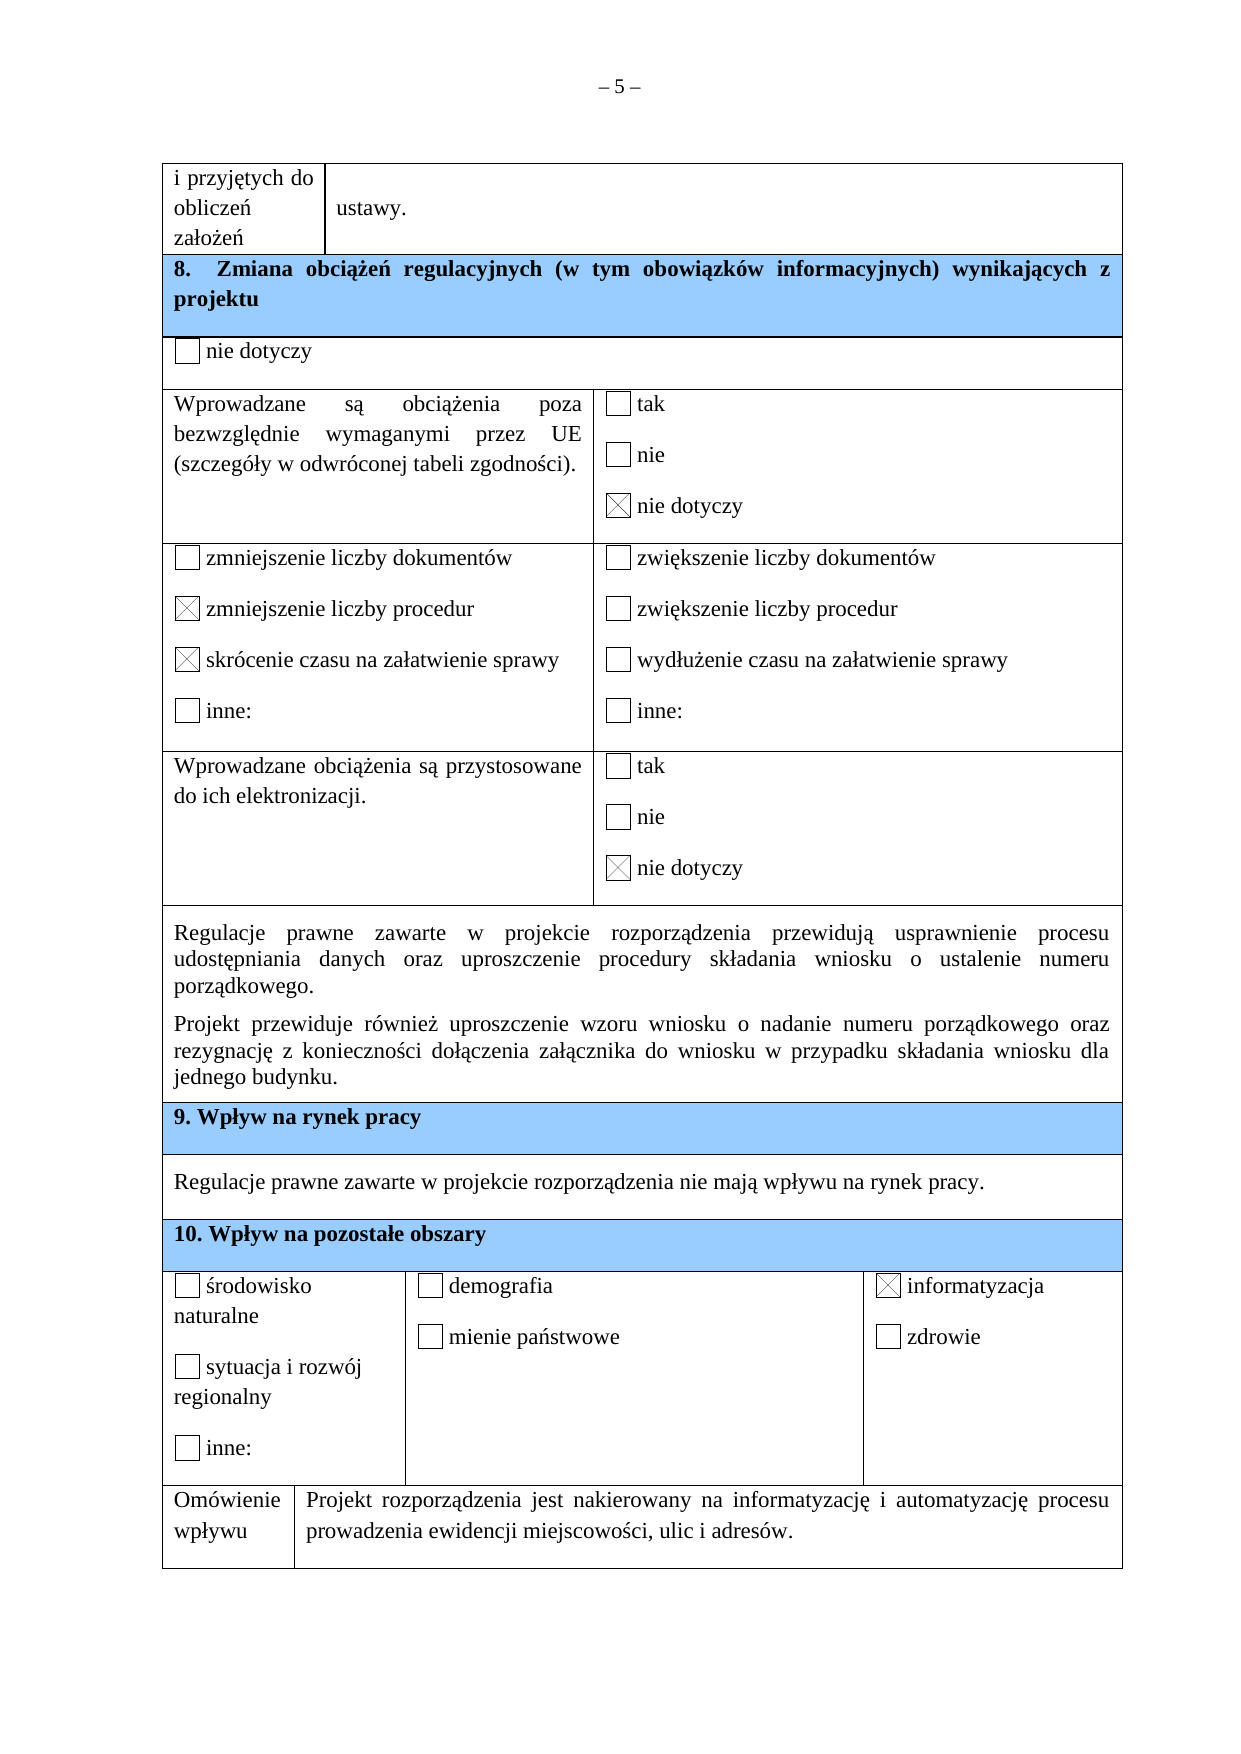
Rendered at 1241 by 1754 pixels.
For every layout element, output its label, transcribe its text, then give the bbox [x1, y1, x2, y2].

table_cell zmniejszenie liczby dokumentów zmniejszenie liczby procedur skrócenie czasu na załatwienie sprawy inne: [163, 544, 593, 751]
table_cell Regulacje prawne zawarte w projekcie rozporządzenia przewidują usprawnienie procesu udostępniania danych oraz uproszczenie procedury składania wniosku o ustalenie numeru porządkowego. Projekt przewiduje również uproszczenie wzoru wniosku o nadanie numeru porządkowego oraz rezygnację z konieczności dołączenia załącznika do wniosku w przypadku składania wniosku dla jednego budynku. [163, 906, 1122, 1102]
table_cell Regulacje prawne zawarte w projekcie rozporządzenia nie mają wpływu na rynek pracy. [163, 1155, 1122, 1219]
table_cell zwiększenie liczby dokumentów zwiększenie liczby procedur wydłużenie czasu na załatwienie sprawy inne: [594, 544, 1122, 751]
table_cell tak nie nie dotyczy [594, 752, 1122, 905]
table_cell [326, 164, 1122, 254]
table_cell nie dotyczy [163, 338, 1122, 388]
table_cell Wprowadzane są obciążenia poza bezwzględnie wymaganymi przez UE (szczegóły w odwróconej tabeli zgodności). [163, 390, 593, 543]
table_cell 8. Zmiana obciążeń regulacyjnych (w tym obowiązków informacyjnych) wynikających z projektu [163, 255, 1122, 336]
table_cell demografia mienie państwowe [406, 1272, 863, 1485]
table_cell Wprowadzane obciążenia są przystosowane do ich elektronizacji. [163, 752, 593, 905]
table_cell środowisko naturalne sytuacja i rozwój regionalny inne: [163, 1272, 405, 1485]
table_cell Projekt rozporządzenia jest nakierowany na informatyzację i automatyzację procesu prowadzenia ewidencji miejscowości, ulic i adresów. [295, 1486, 1122, 1568]
table_cell informatyzacja zdrowie [864, 1272, 1122, 1485]
table_cell 9. Wpływ na rynek pracy [163, 1103, 1122, 1154]
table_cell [163, 164, 324, 254]
table_cell tak nie nie dotyczy [594, 390, 1122, 543]
table_cell 10. Wpływ na pozostałe obszary [163, 1220, 1122, 1271]
table_cell Omówienie wpływu [163, 1486, 294, 1568]
